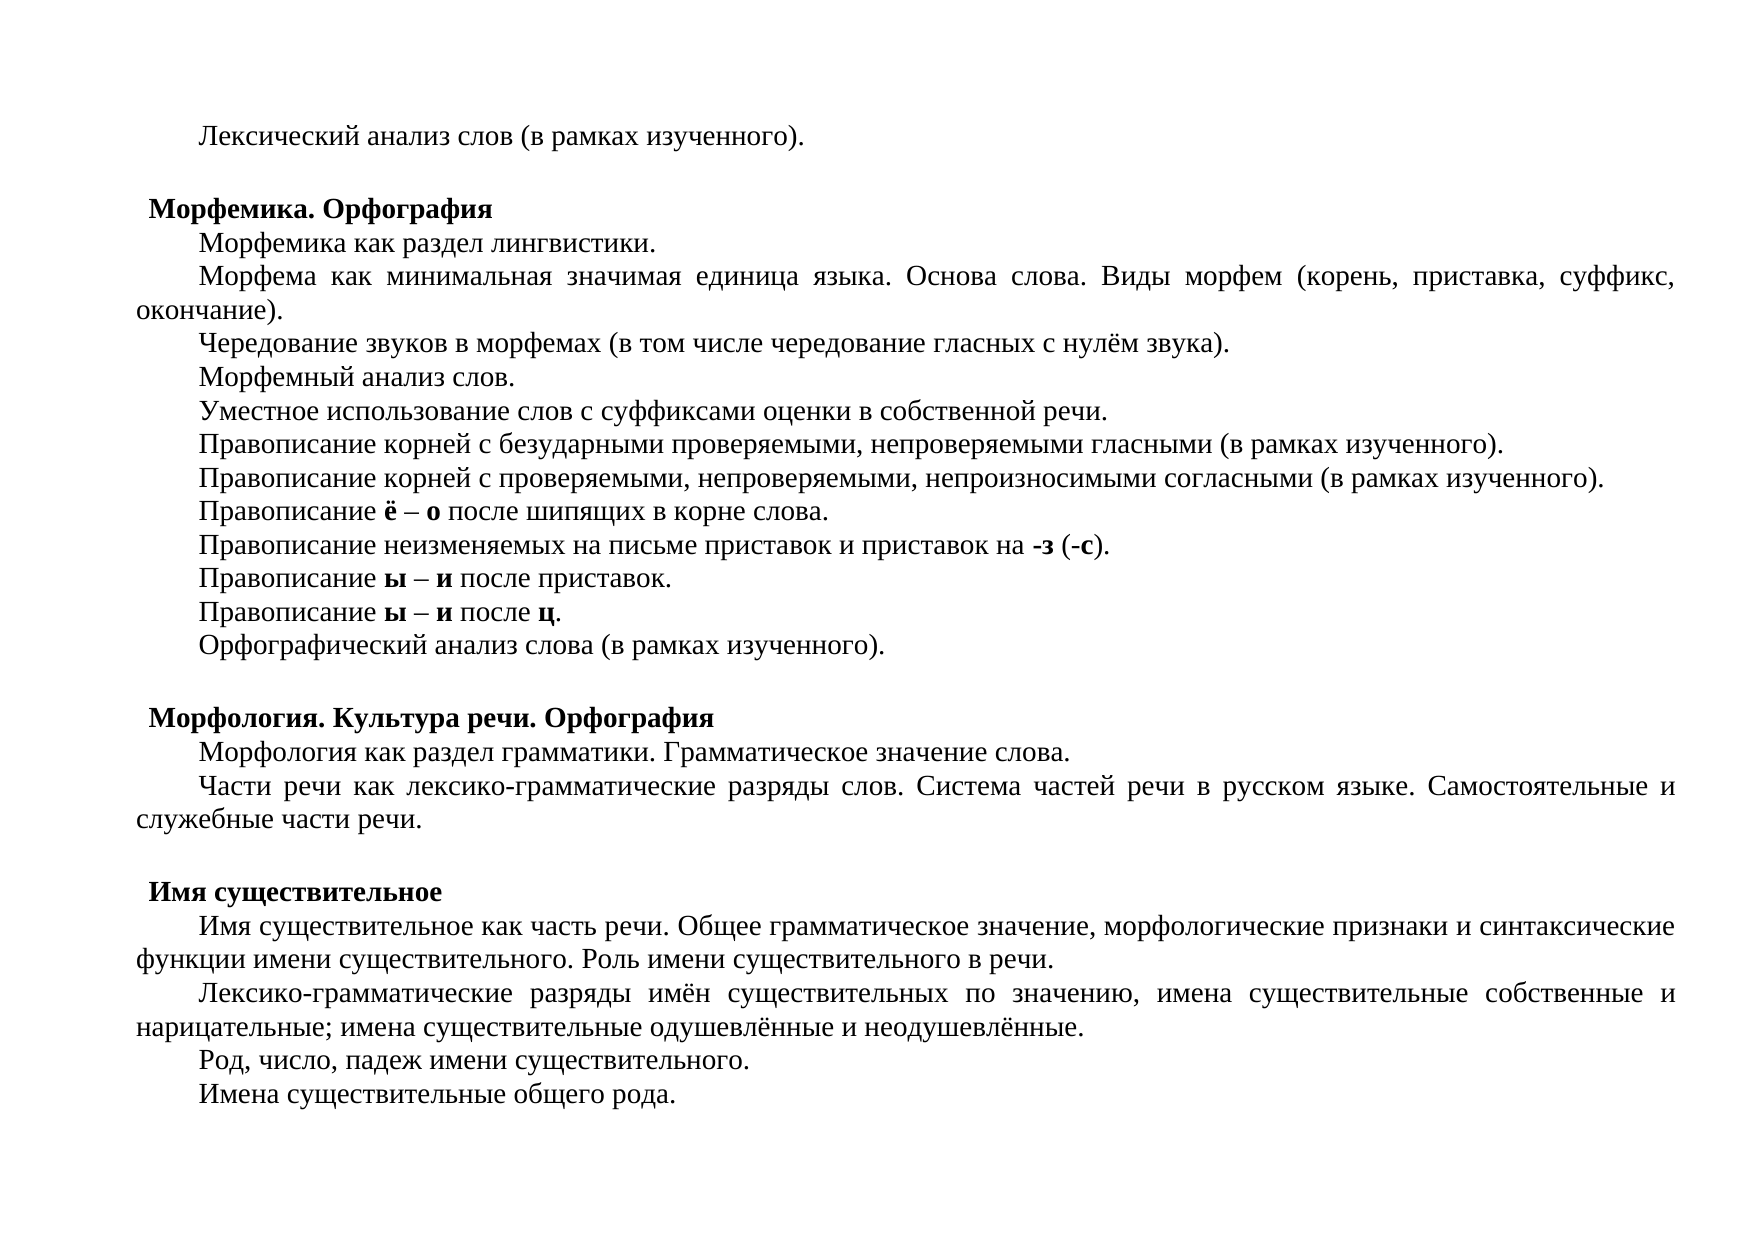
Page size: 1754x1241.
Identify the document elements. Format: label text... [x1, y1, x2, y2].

text Род, число, падеж имени существительного. [136, 1042, 1677, 1076]
text Лексический анализ слов (в рамках изученного). [136, 118, 1677, 152]
text Морфема как минимальная значимая единица языка. Основа слова. Виды морфем (корень, приставка, суффикс, окончание). [136, 258, 1677, 326]
text Имя существительное [148, 874, 1677, 908]
text Правописание ы – и после ц. [136, 594, 1677, 627]
text Морфемика как раздел лингвистики. [136, 225, 1677, 258]
text Орфографический анализ слова (в рамках изученного). [136, 627, 1677, 661]
text Морфемный анализ слов. [136, 359, 1677, 393]
text Морфемика. Орфография [148, 191, 1677, 225]
text Чередование звуков в морфемах (в том числе чередование гласных с нулём звука). [136, 326, 1677, 359]
text Имена существительные общего рода. [136, 1076, 1677, 1109]
text Правописание ы – и после приставок. [136, 560, 1677, 594]
text Правописание корней с безударными проверяемыми, непроверяемыми гласными (в рамках изученного). [136, 426, 1677, 460]
text Имя существительное как часть речи. Общее грамматическое значение, морфологические признаки и синтаксические функции имени существительного. Роль имени существительного в речи. [136, 908, 1677, 975]
text Части речи как лексико-грамматические разряды слов. Система частей речи в русском языке. Самостоятельные и служебные части речи. [136, 768, 1677, 835]
text Уместное использование слов с суффиксами оценки в собственной речи. [136, 393, 1677, 426]
text Правописание ё – о после шипящих в корне слова. [136, 493, 1677, 527]
text Правописание корней с проверяемыми, непроверяемыми, непроизносимыми согласными (в рамках изученного). [136, 460, 1677, 493]
text Морфология. Культура речи. Орфография [148, 701, 1677, 734]
text Правописание неизменяемых на письме приставок и приставок на -з (-с). [136, 527, 1677, 560]
text Морфология как раздел грамматики. Грамматическое значение слова. [136, 734, 1677, 768]
text Лексико-грамматические разряды имён существительных по значению, имена существительные собственные и нарицательные; имена существительные одушевлённые и неодушевлённые. [136, 975, 1677, 1042]
